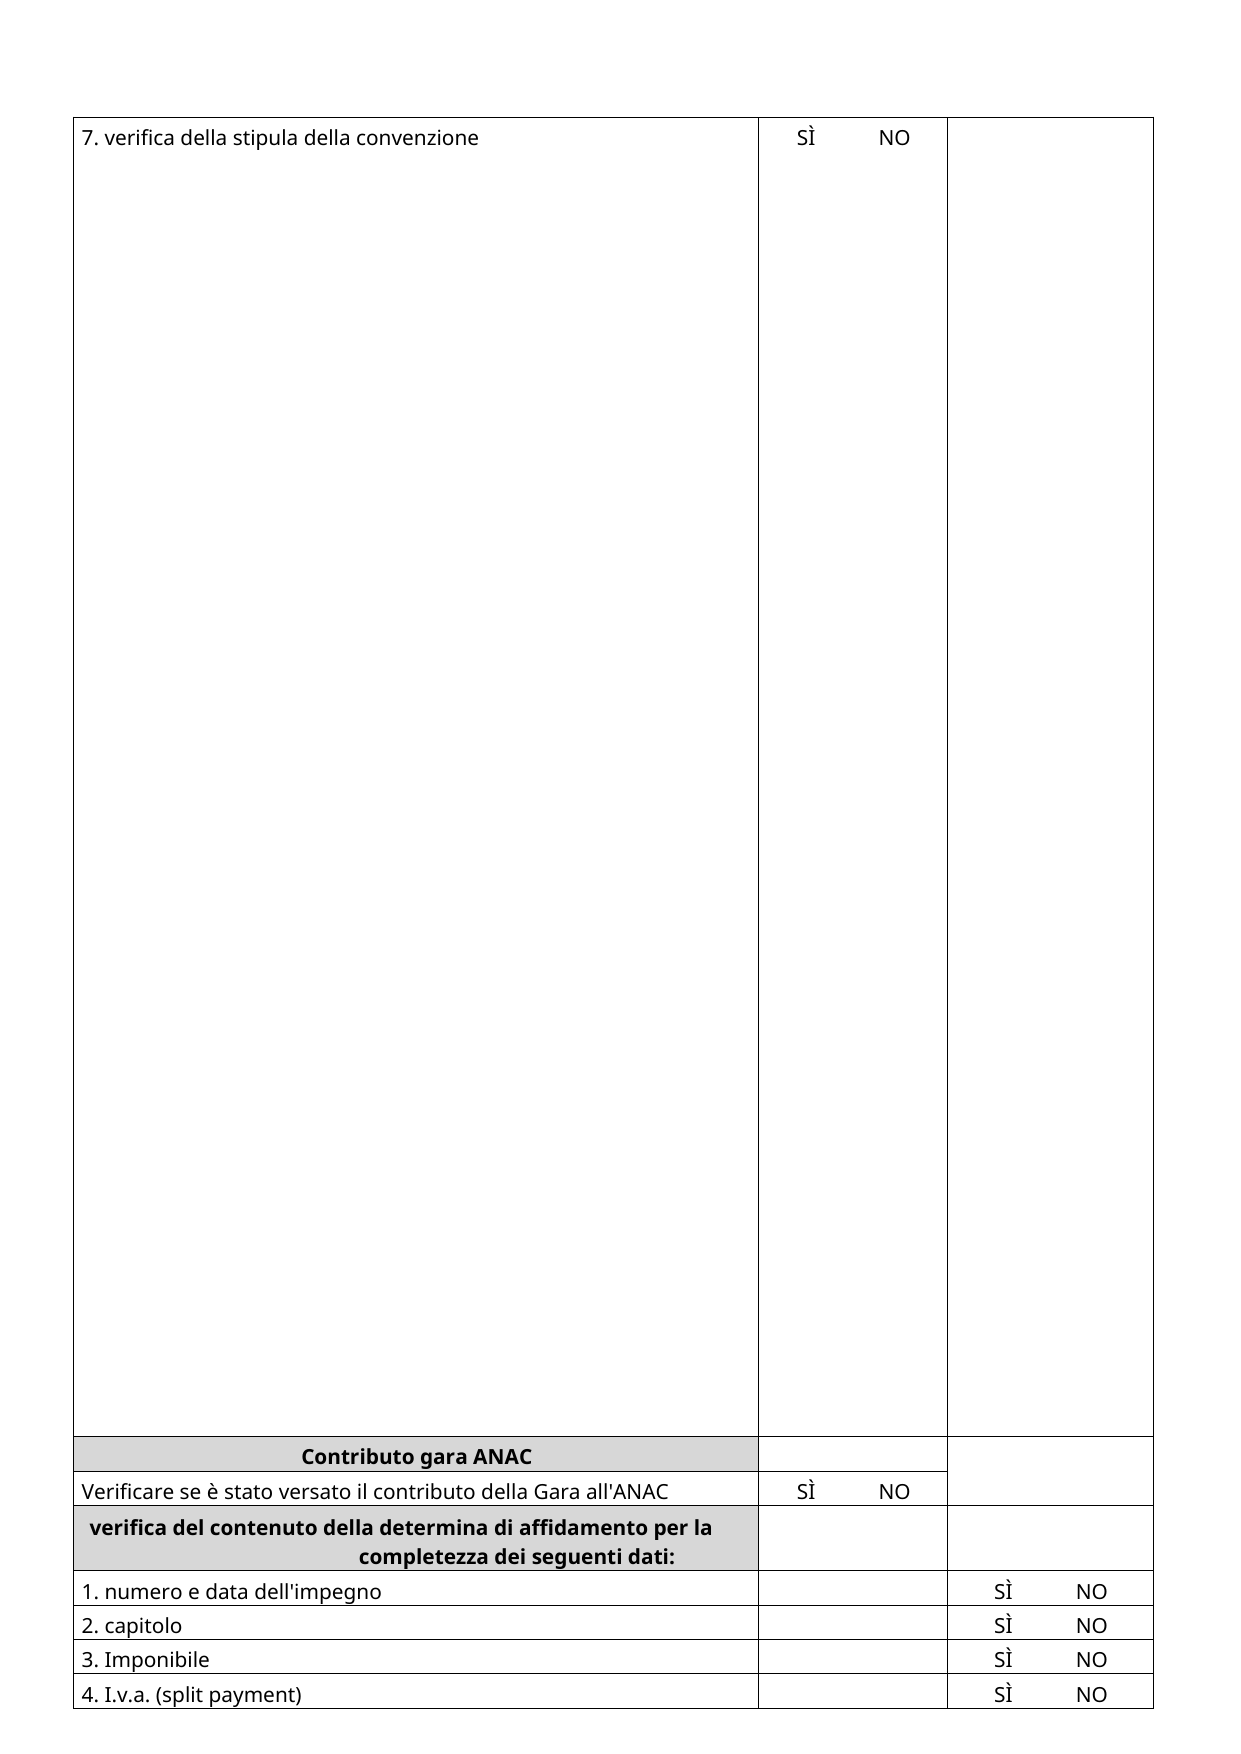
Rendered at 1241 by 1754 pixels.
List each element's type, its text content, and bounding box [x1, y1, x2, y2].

table_cell 7. verifica della stipula della convenzione [74, 118, 758, 1436]
table_cell [759, 1571, 947, 1604]
table_cell 2. capitolo [74, 1606, 758, 1639]
table_cell [759, 1437, 947, 1471]
table_cell 1. numero e data dell'impegno [74, 1571, 758, 1604]
table_cell SÌ NO [759, 118, 947, 1436]
table_cell SÌ NO [948, 1571, 1153, 1604]
table_cell Contributo gara ANAC [74, 1437, 758, 1471]
table_cell [759, 1606, 947, 1639]
table_cell SÌ NO [759, 1472, 947, 1505]
table_cell 4. I.v.a. (split payment) [74, 1674, 758, 1707]
table_cell 3. Imponibile [74, 1640, 758, 1673]
table_cell SÌ NO [948, 1606, 1153, 1639]
table_cell Verificare se è stato versato il contributo della Gara all'ANAC [74, 1472, 758, 1505]
table_cell [948, 1437, 1153, 1505]
table_cell SÌ NO [948, 1640, 1153, 1673]
table_cell [948, 118, 1153, 1436]
table_cell [759, 1640, 947, 1673]
table_cell SÌ NO [948, 1674, 1153, 1707]
table_cell [948, 1506, 1153, 1570]
table_cell [759, 1674, 947, 1707]
table_cell verifica del contenuto della determina di affidamento per la completezza dei seguenti dati: [74, 1506, 758, 1570]
table_cell [759, 1506, 947, 1570]
